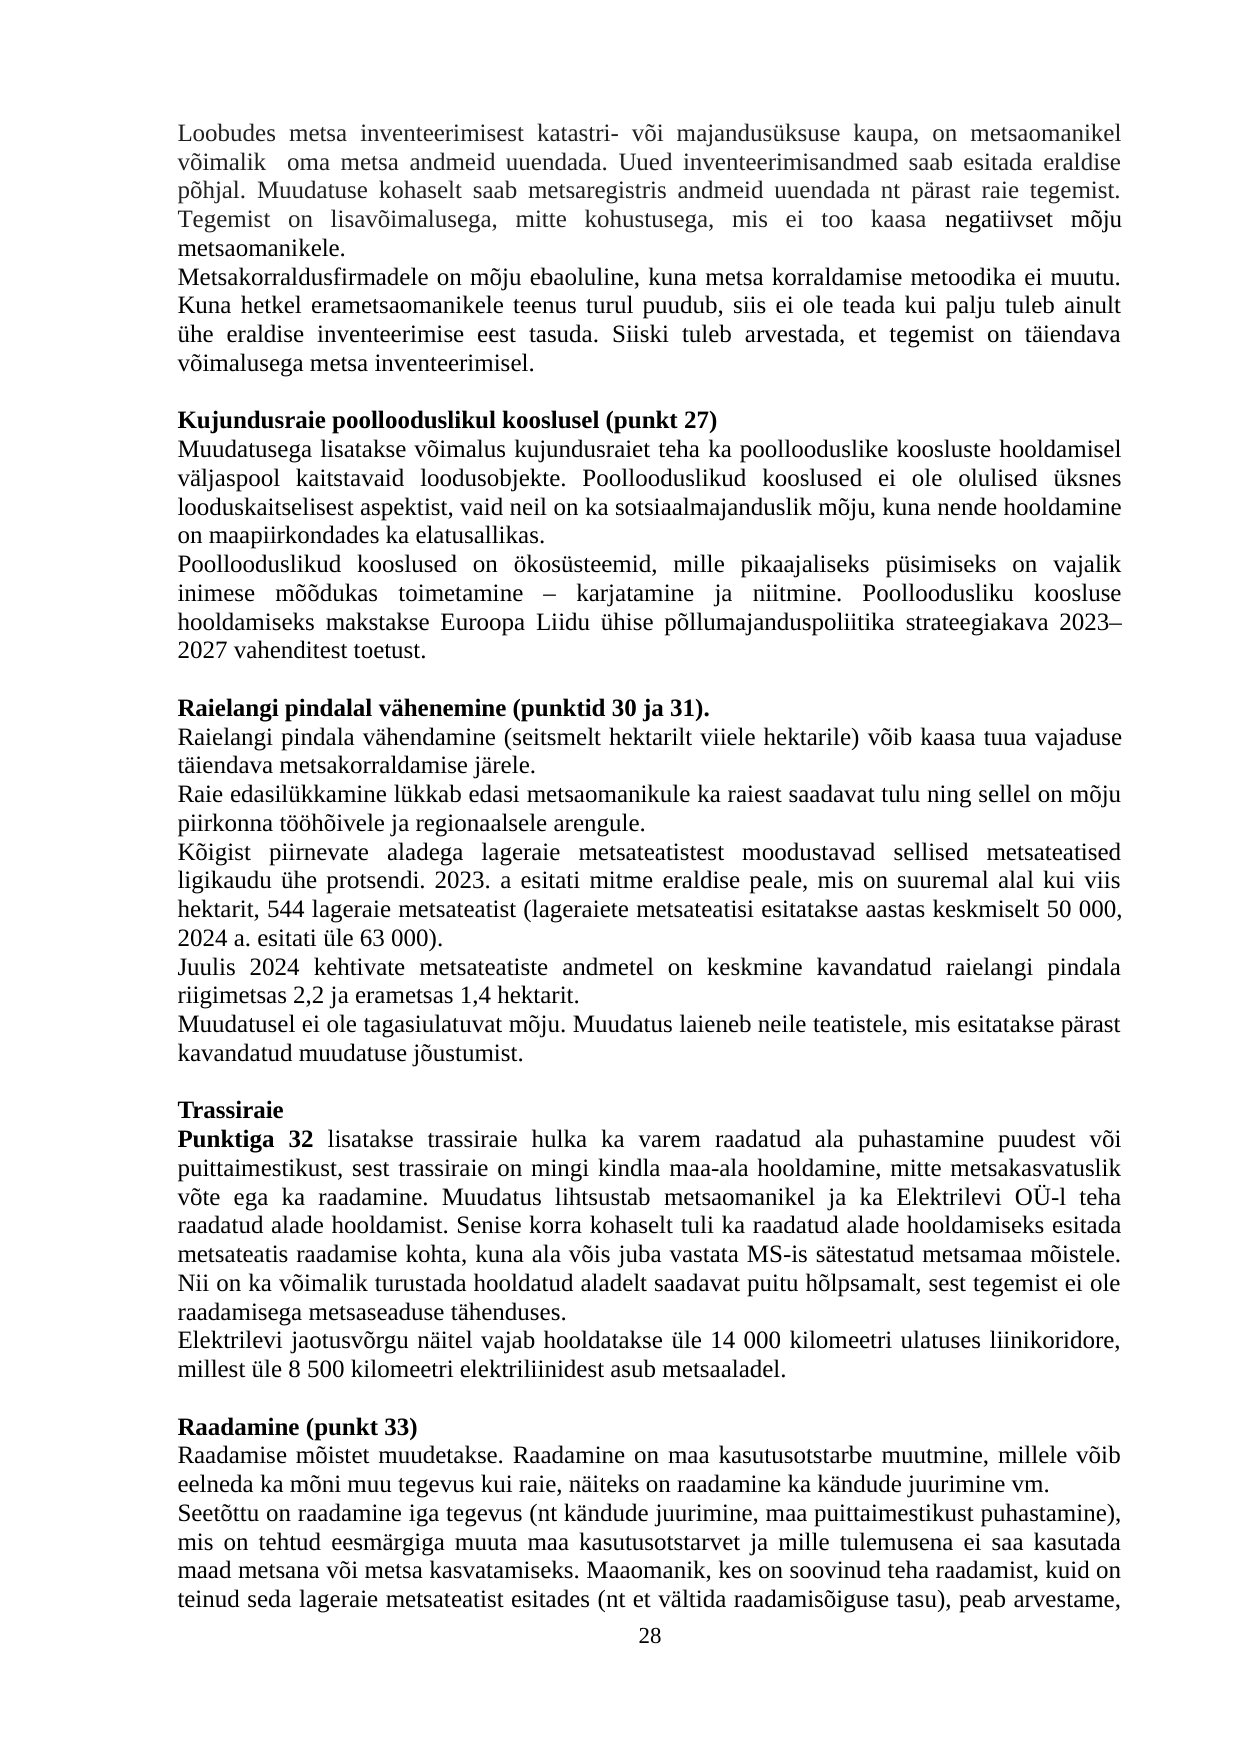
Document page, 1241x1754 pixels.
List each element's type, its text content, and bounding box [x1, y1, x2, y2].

text Metsakorraldusfirmadele on mõju ebaoluline, kuna metsa korraldamise metoodika ei muutu. Kuna hetkel erametsaomanikele teenus turul puudub, siis ei ole teada kui palju tuleb ainult ühe eraldise inventeerimise eest tasuda. Siiski tuleb arvestada, et tegemist on täiendava võimalusega metsa inventeerimisel. [177, 262, 1122, 377]
text Poollooduslikud kooslused on ökosüsteemid, mille pikaajaliseks püsimiseks on vajalik inimese mõõdukas toimetamine – karjatamine ja niitmine. Poolloodusliku koosluse hooldamiseks makstakse Euroopa Liidu ühise põllumajanduspoliitika strateegiakava 2023–2027 vahenditest toetust. [177, 549, 1122, 664]
text Raadamise mõistet muudetakse. Raadamine on maa kasutusotstarbe muutmine, millele võib eelneda ka mõni muu tegevus kui raie, näiteks on raadamine ka kändude juurimine vm. [177, 1441, 1122, 1498]
text Muudatusega lisatakse võimalus kujundusraiet teha ka poollooduslike koosluste hooldamisel väljaspool kaitstavaid loodusobjekte. Poollooduslikud kooslused ei ole olulised üksnes looduskaitselisest aspektist, vaid neil on ka sotsiaalmajanduslik mõju, kuna nende hooldamine on maapiirkondades ka elatusallikas. [177, 434, 1122, 549]
text Muudatusel ei ole tagasiulatuvat mõju. Muudatus laieneb neile teatistele, mis esitatakse pärast kavandatud muudatuse jõustumist. [177, 1009, 1122, 1067]
text Kujundusraie poollooduslikul kooslusel (punkt 27) [177, 406, 1122, 434]
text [177, 1498, 1122, 1613]
text Raie edasilükkamine lükkab edasi metsaomanikule ka raiest saadavat tulu ning sellel on mõju piirkonna tööhõivele ja regionaalsele arengule. [177, 779, 1122, 837]
text Trassiraie [177, 1096, 1122, 1124]
text Kõigist piirnevate aladega lageraie metsateatistest moodustavad sellised metsateatised ligikaudu ühe protsendi. 2023. a esitati mitme eraldise peale, mis on suuremal alal kui viis hektarit, 544 lageraie metsateatist (lageraiete metsateatisi esitatakse aastas keskmiselt 50 000, 2024 a. esitati üle 63 000). [177, 837, 1122, 952]
text Elektrilevi jaotusvõrgu näitel vajab hooldatakse üle 14 000 kilomeetri ulatuses liinikoridore, millest üle 8 500 kilomeetri elektriliinidest asub metsaaladel. [177, 1326, 1122, 1383]
text Raielangi pindalal vähenemine (punktid 30 ja 31). [177, 693, 1122, 722]
text Loobudes metsa inventeerimisest katastri- või majandusüksuse kaupa, on metsaomanikel võimalik oma metsa andmeid uuendada. Uued inventeerimisandmed saab esitada eraldise põhjal. Muudatuse kohaselt saab metsaregistris andmeid uuendada nt pärast raie tegemist. Tegemist on lisavõimalusega, mitte kohustusega, mis ei too kaasa negatiivset mõju metsaomanikele. [177, 118, 1122, 262]
text Juulis 2024 kehtivate metsateatiste andmetel on keskmine kavandatud raielangi pindala riigimetsas 2,2 ja erametsas 1,4 hektarit. [177, 952, 1122, 1009]
text Punktiga 32 lisatakse trassiraie hulka ka varem raadatud ala puhastamine puudest või puittaimestikust, sest trassiraie on mingi kindla maa-ala hooldamine, mitte metsakasvatuslik võte ega ka raadamine. Muudatus lihtsustab metsaomanikel ja ka Elektrilevi OÜ-l teha raadatud alade hooldamist. Senise korra kohaselt tuli ka raadatud alade hooldamiseks esitada metsateatis raadamise kohta, kuna ala võis juba vastata MS-is sätestatud metsamaa mõistele. Nii on ka võimalik turustada hooldatud aladelt saadavat puitu hõlpsamalt, sest tegemist ei ole raadamisega metsaseaduse tähenduses. [177, 1124, 1122, 1326]
text Raielangi pindala vähendamine (seitsmelt hektarilt viiele hektarile) võib kaasa tuua vajaduse täiendava metsakorraldamise järele. [177, 722, 1122, 779]
text Raadamine (punkt 33) [177, 1412, 1122, 1441]
